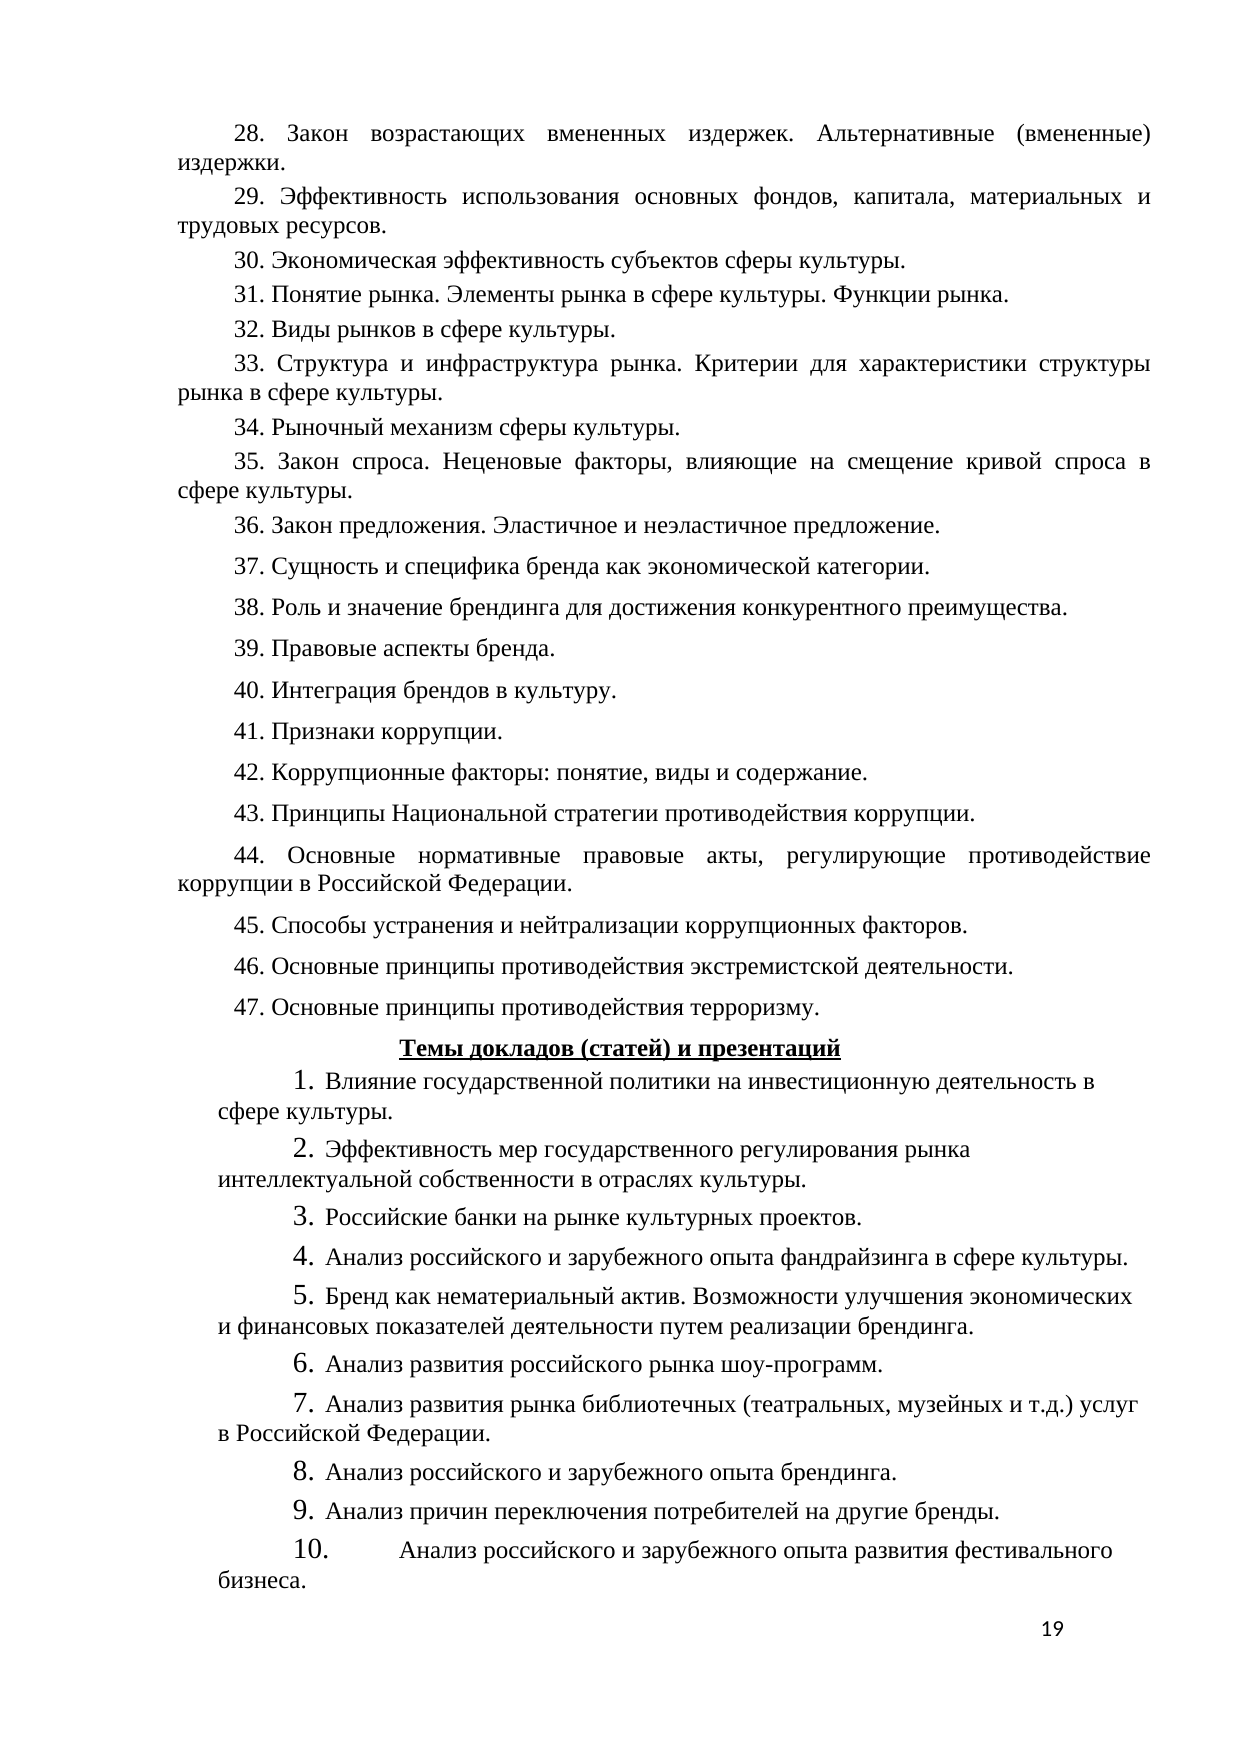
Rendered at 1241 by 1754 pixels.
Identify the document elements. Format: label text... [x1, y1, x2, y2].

text 37. Сущность и специфика бренда как экономической категории. [177, 551, 1152, 580]
text 44. Основные нормативные правовые акты, регулирующие противодействие коррупции в Российской Федерации. [177, 840, 1152, 897]
text 34. Рыночный механизм сферы культуры. [177, 412, 1152, 441]
list Анализ причин переключения потребителей на другие бренды. [218, 1492, 1152, 1526]
text 35. Закон спроса. Неценовые факторы, влияющие на смещение кривой спроса в сфере культуры. [177, 446, 1152, 504]
list Эффективность мер государственного регулирования рынка интеллектуальной собственности в отраслях культуры. [218, 1130, 1152, 1193]
text Темы докладов (статей) и презентаций [177, 1033, 1063, 1062]
text 41. Признаки коррупции. [177, 716, 1152, 745]
text 42. Коррупционные факторы: понятие, виды и содержание. [177, 757, 1152, 786]
text 46. Основные принципы противодействия экстремистской деятельности. [177, 951, 1152, 980]
text 36. Закон предложения. Эластичное и неэластичное предложение. [177, 510, 1152, 538]
text 33. Структура и инфраструктура рынка. Критерии для характеристики структуры рынка в сфере культуры. [177, 348, 1152, 406]
list Анализ развития российского рынка шоу-программ. [218, 1345, 1152, 1379]
list Влияние государственной политики на инвестиционную деятельность в сфере культуры. [218, 1062, 1152, 1124]
text 47. Основные принципы противодействия терроризму. [177, 992, 1152, 1021]
list Анализ российского и зарубежного опыта брендинга. [218, 1453, 1152, 1486]
text 40. Интеграция брендов в культуру. [177, 675, 1152, 703]
text 32. Виды рынков в сфере культуры. [177, 314, 1152, 343]
text 29. Эффективность использования основных фондов, капитала, материальных и трудовых ресурсов. [177, 181, 1152, 239]
text 30. Экономическая эффективность субъектов сферы культуры. [177, 245, 1152, 273]
text 43. Принципы Национальной стратегии противодействия коррупции. [177, 798, 1152, 827]
list Бренд как нематериальный актив. Возможности улучшения экономических и финансовых показателей деятельности путем реализации брендинга. [218, 1277, 1152, 1339]
text 38. Роль и значение брендинга для достижения конкурентного преимущества. [177, 592, 1152, 621]
text 28. Закон возрастающих вмененных издержек. Альтернативные (вмененные) издержки. [177, 118, 1152, 176]
text 39. Правовые аспекты бренда. [177, 633, 1152, 662]
list Анализ российского и зарубежного опыта развития фестивального бизнеса. [218, 1532, 1152, 1594]
text 45. Способы устранения и нейтрализации коррупционных факторов. [177, 910, 1152, 938]
list Анализ развития рынка библиотечных (театральных, музейных и т.д.) услуг в Российской Федерации. [218, 1385, 1152, 1447]
list Российские банки на рынке культурных проектов. [218, 1198, 1152, 1232]
list Анализ российского и зарубежного опыта фандрайзинга в сфере культуры. [218, 1238, 1152, 1271]
text 31. Понятие рынка. Элементы рынка в сфере культуры. Функции рынка. [177, 279, 1152, 308]
